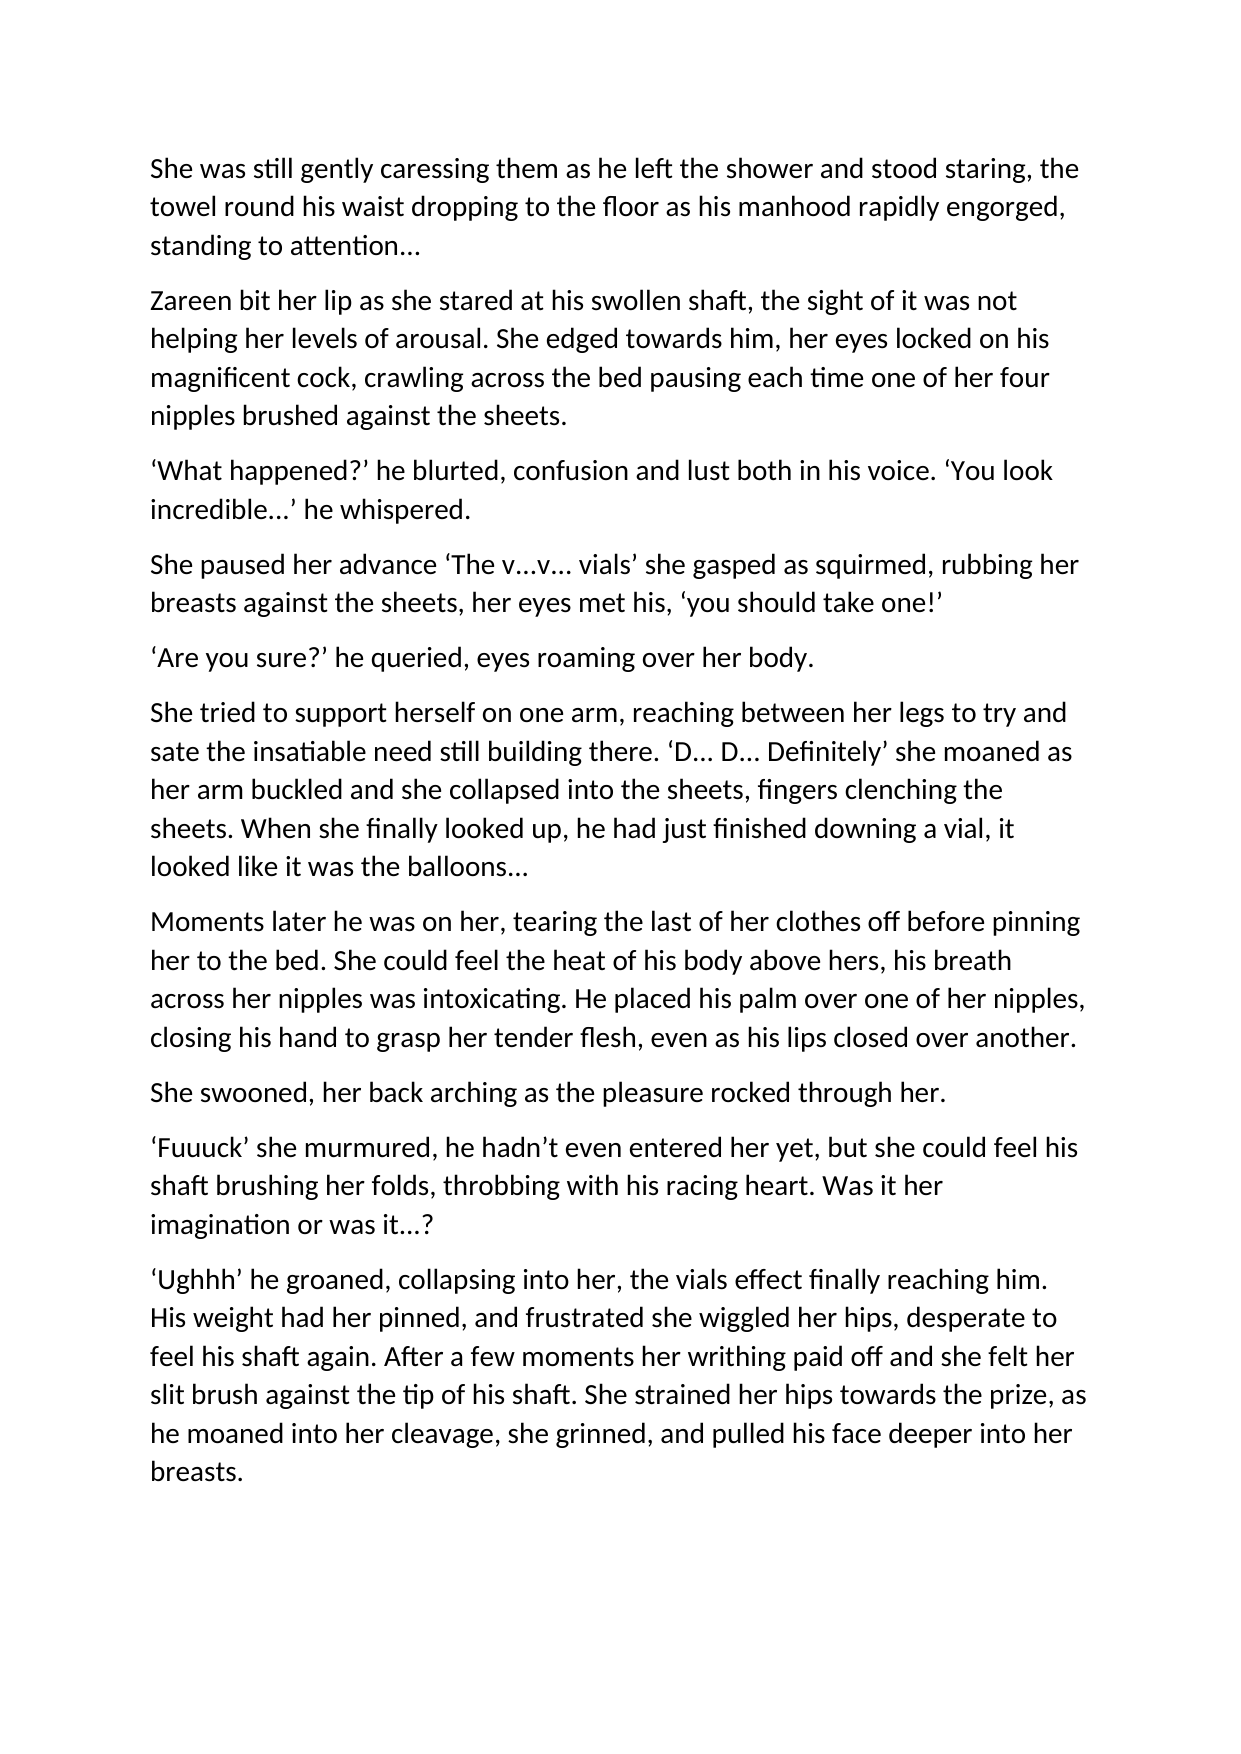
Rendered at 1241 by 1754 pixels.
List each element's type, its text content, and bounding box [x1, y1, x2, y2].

text ‘Fuuuck’ she murmured, he hadn’t even entered her yet, but she could feel his shaft brushing her folds, throbbing with his racing heart. Was it her imagination or was it...? [150, 1129, 1090, 1241]
text Zareen bit her lip as she stared at his swollen shaft, the sight of it was not helping her levels of arousal. She edged towards him, her eyes locked on his magnificent cock, crawling across the bed pausing each time one of her four nipples brushed against the sheets. [150, 282, 1090, 433]
text She paused her advance ‘The v...v... vials’ she gasped as squirmed, rubbing her breasts against the sheets, her eyes met his, ‘you should take one!’ [150, 546, 1090, 620]
text She tried to support herself on one arm, reaching between her legs to try and sate the insatiable need still building there. ‘D... D... Definitely’ she moaned as her arm buckled and she collapsed into the sheets, fingers clenching the sheets. When she finally looked up, he had just finished downing a vial, it looked like it was the balloons... [150, 694, 1090, 884]
text Moments later he was on her, tearing the last of her clothes off before pinning her to the bed. She could feel the heat of his body above hers, his breath across her nipples was intoxicating. He placed his palm over one of her nipples, closing his hand to grasp her tender flesh, even as his lips closed over another. [150, 903, 1090, 1054]
text She was still gently caressing them as he left the shower and stood staring, the towel round his waist dropping to the floor as his manhood rapidly engorged, standing to attention... [150, 150, 1090, 262]
text She swooned, her back arching as the pleasure rocked through her. [150, 1074, 1090, 1109]
text ‘What happened?’ he blurted, confusion and lust both in his voice. ‘You look incredible...’ he whispered. [150, 452, 1090, 526]
text ‘Are you sure?’ he queried, eyes roaming over her body. [150, 639, 1090, 675]
text ‘Ughhh’ he groaned, collapsing into her, the vials effect finally reaching him. His weight had her pinned, and frustrated she wiggled her hips, desperate to feel his shaft again. After a few moments her writhing paid off and she felt her slit brush against the tip of his shaft. She strained her hips towards the prize, as he moaned into her cleavage, she grinned, and pulled his face deeper into her breasts. [150, 1261, 1090, 1489]
